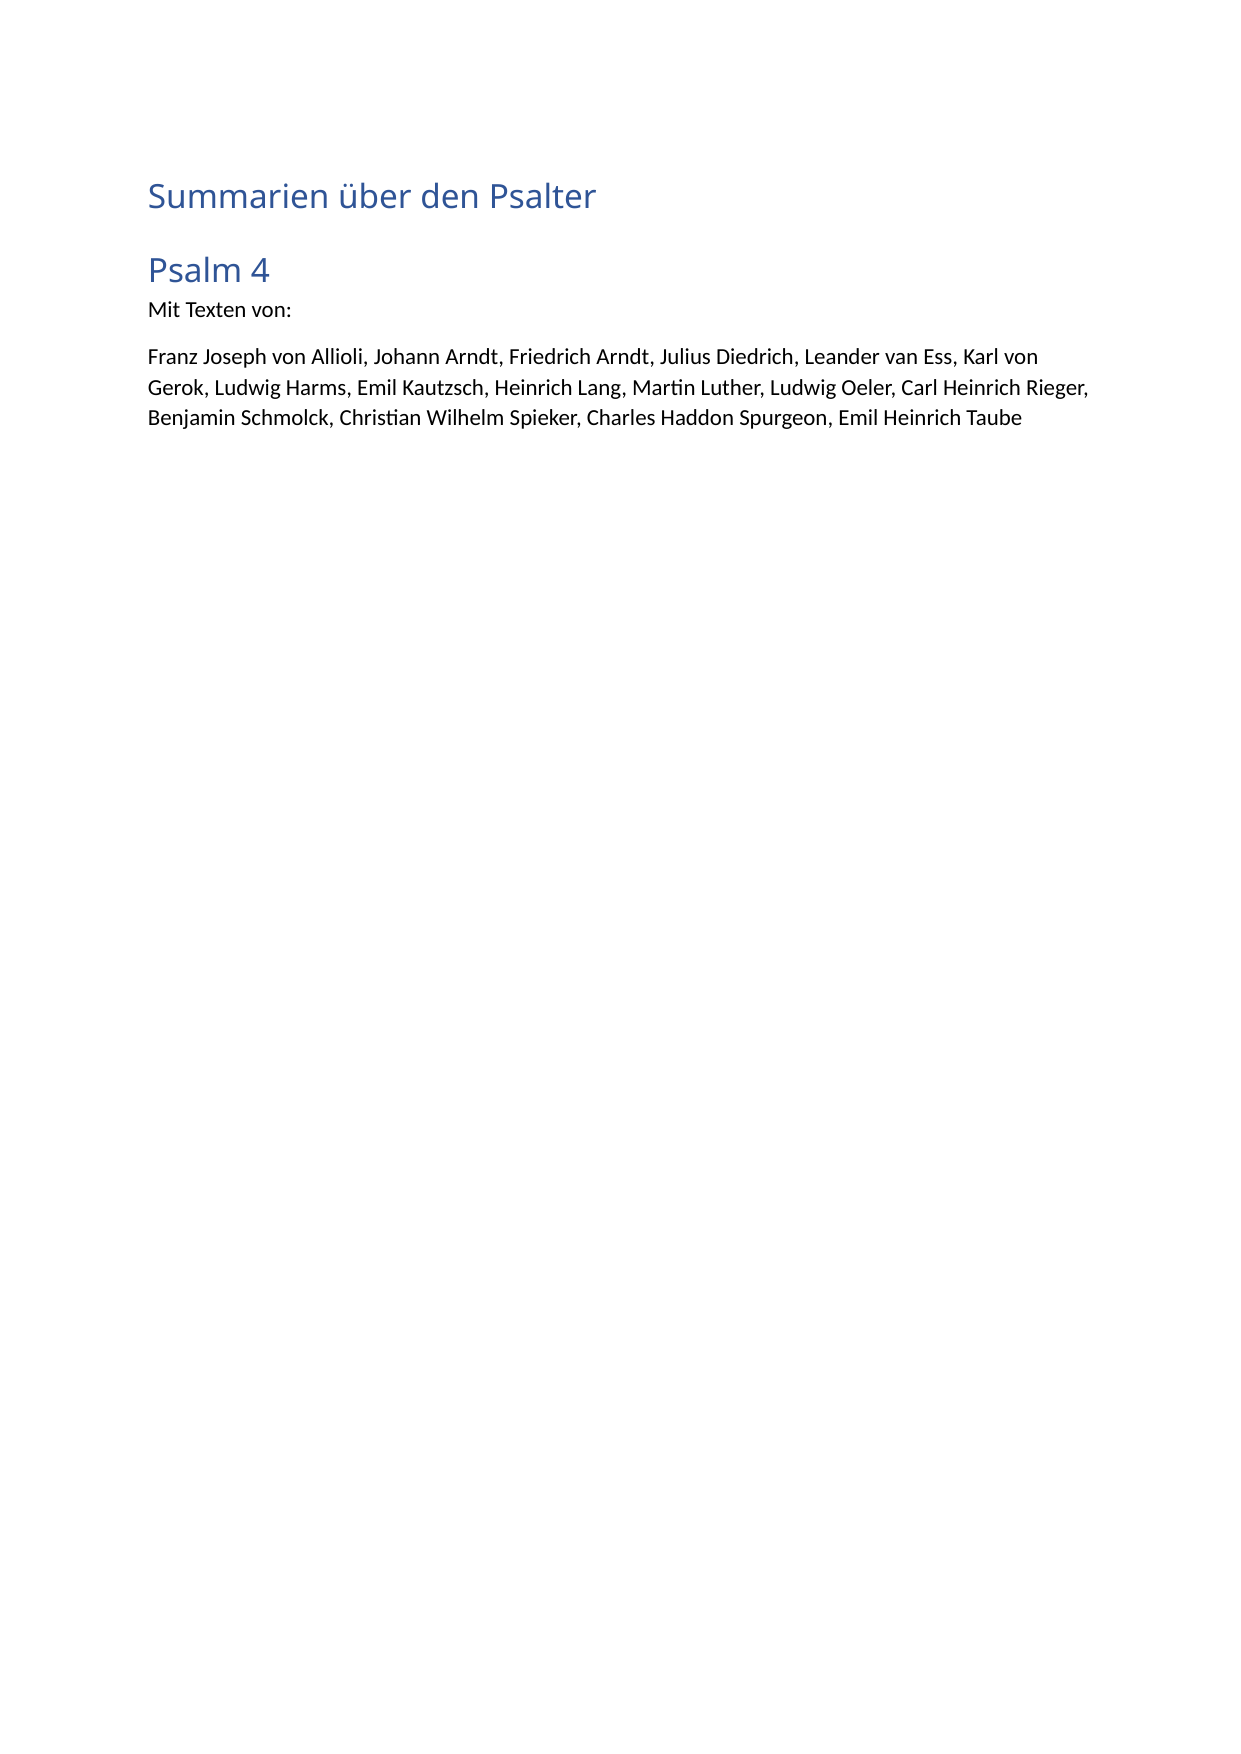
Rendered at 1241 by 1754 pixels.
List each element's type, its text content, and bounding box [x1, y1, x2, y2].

subtitle Summarien über den Psalter [148, 173, 1093, 218]
text Mit Texten von: [148, 296, 1093, 323]
text Franz Joseph von Allioli, Johann Arndt, Friedrich Arndt, Julius Diedrich, Leander van Ess, Karl von Gerok, Ludwig Harms, Emil Kautzsch, Heinrich Lang, Martin Luther, Ludwig Oeler, Carl Heinrich Rieger, Benjamin Schmolck, Christian Wilhelm Spieker, Charles Haddon Spurgeon, Emil Heinrich Taube [148, 342, 1093, 431]
subtitle Psalm 4 [148, 247, 1093, 292]
